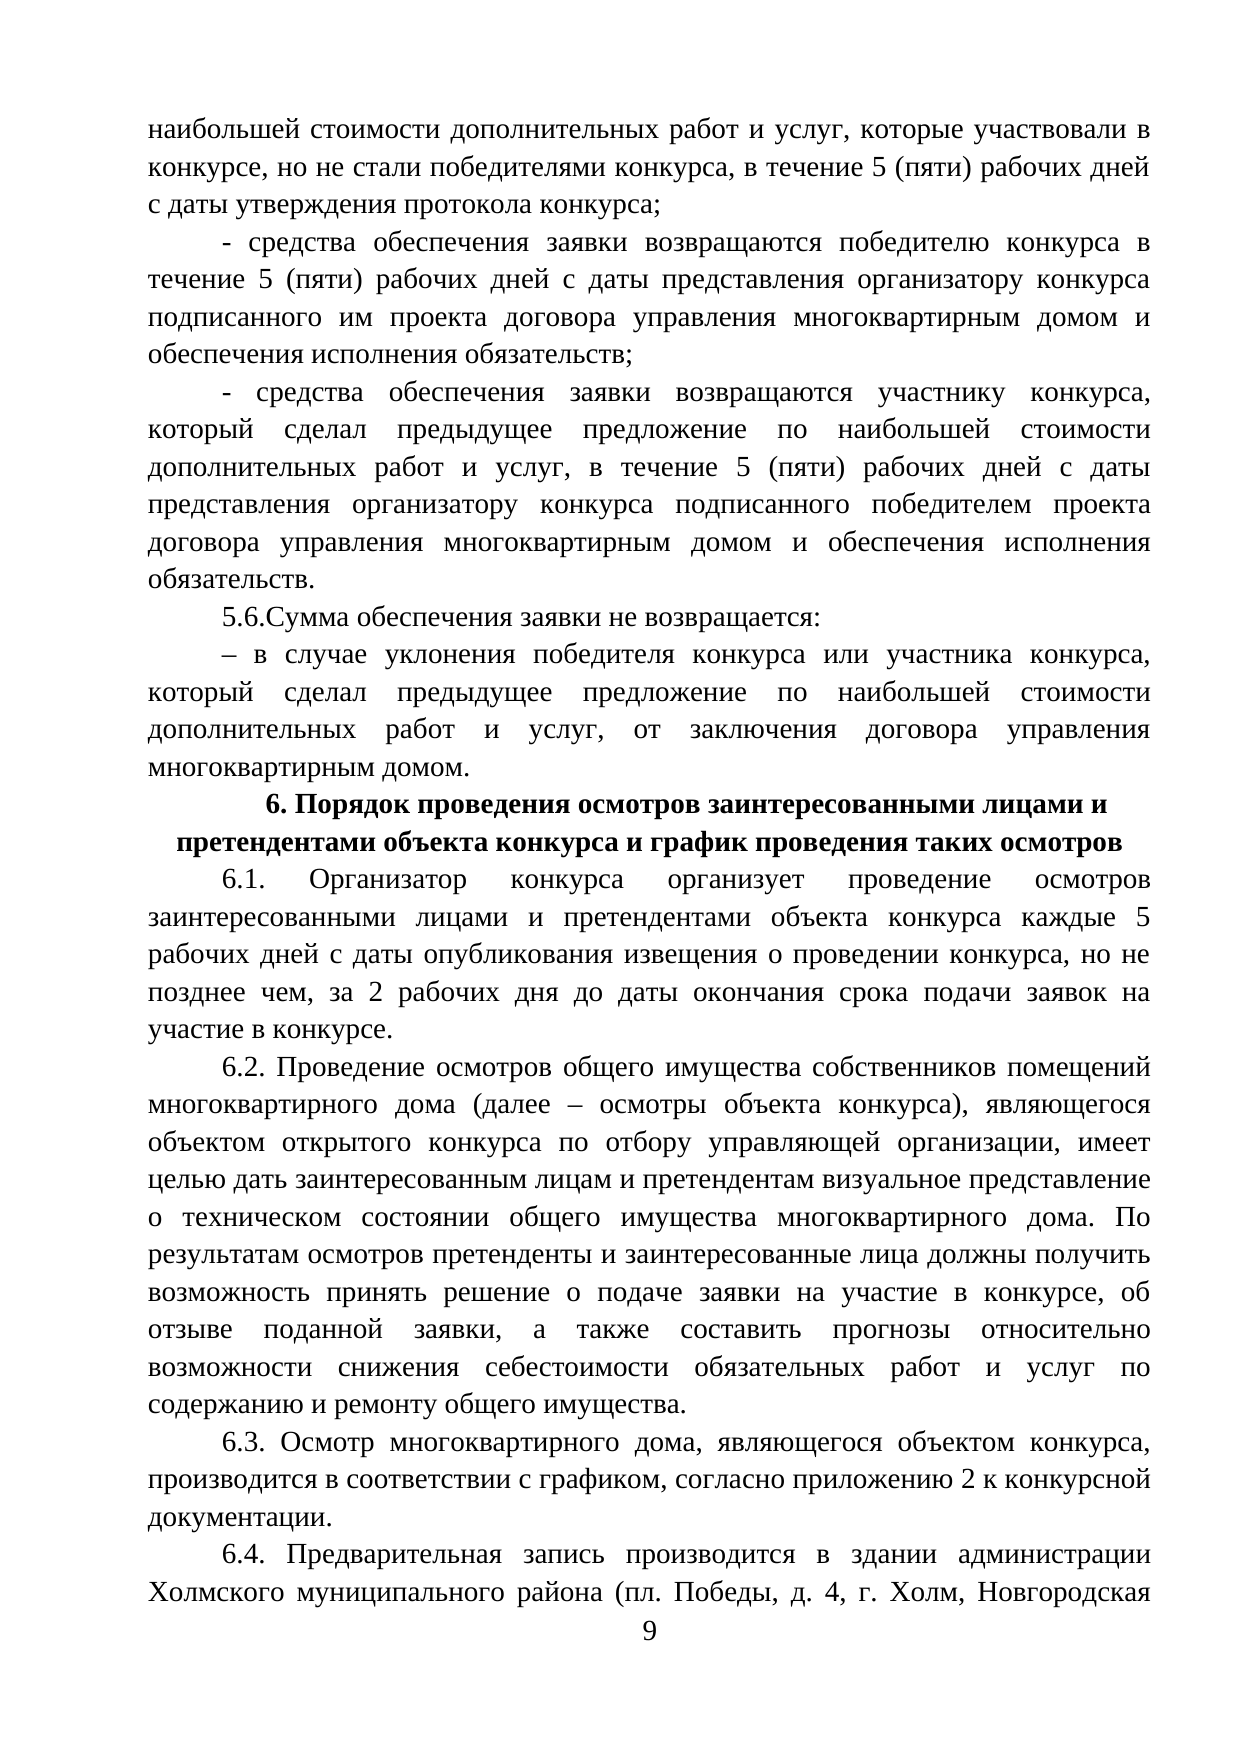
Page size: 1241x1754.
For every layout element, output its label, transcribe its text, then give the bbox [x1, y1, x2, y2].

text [148, 1532, 1152, 1607]
text - средства обеспечения заявки возвращаются участнику конкурса, который сделал предыдущее предложение по наибольшей стоимости дополнительных работ и услуг, в течение 5 (пяти) рабочих дней с даты представления организатору конкурса подписанного победителем проекта договора управления многоквартирным домом и обеспечения исполнения обязательств. [148, 370, 1152, 595]
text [148, 107, 1152, 220]
text 6.2. Проведение осмотров общего имущества собственников помещений многоквартирного дома (далее – осмотры объекта конкурса), являющегося объектом открытого конкурса по отбору управляющей организации, имеет целью дать заинтересованным лицам и претендентам визуальное представление о техническом состоянии общего имущества многоквартирного дома. По результатам осмотров претенденты и заинтересованные лица должны получить возможность принять решение о подаче заявки на участие в конкурсе, об отзыве поданной заявки, а также составить прогнозы относительно возможности снижения себестоимости обязательных работ и услуг по содержанию и ремонту общего имущества. [148, 1045, 1152, 1420]
text 6. Порядок проведения осмотров заинтересованными лицами и претендентами объекта конкурса и график проведения таких осмотров [148, 782, 1152, 857]
text 6.1. Организатор конкурса организует проведение осмотров заинтересованными лицами и претендентами объекта конкурса каждые 5 рабочих дней с даты опубликования извещения о проведении конкурса, но не позднее чем, за 2 рабочих дня до даты окончания срока подачи заявок на участие в конкурсе. [148, 857, 1152, 1045]
text – в случае уклонения победителя конкурса или участника конкурса, который сделал предыдущее предложение по наибольшей стоимости дополнительных работ и услуг, от заключения договора управления многоквартирным домом. [148, 632, 1152, 782]
text 5.6.Сумма обеспечения заявки не возвращается: [148, 595, 1152, 632]
text - средства обеспечения заявки возвращаются победителю конкурса в течение 5 (пяти) рабочих дней с даты представления организатору конкурса подписанного им проекта договора управления многоквартирным домом и обеспечения исполнения обязательств; [148, 220, 1152, 370]
text 6.3. Осмотр многоквартирного дома, являющегося объектом конкурса, производится в соответствии с графиком, согласно приложению 2 к конкурсной документации. [148, 1420, 1152, 1532]
